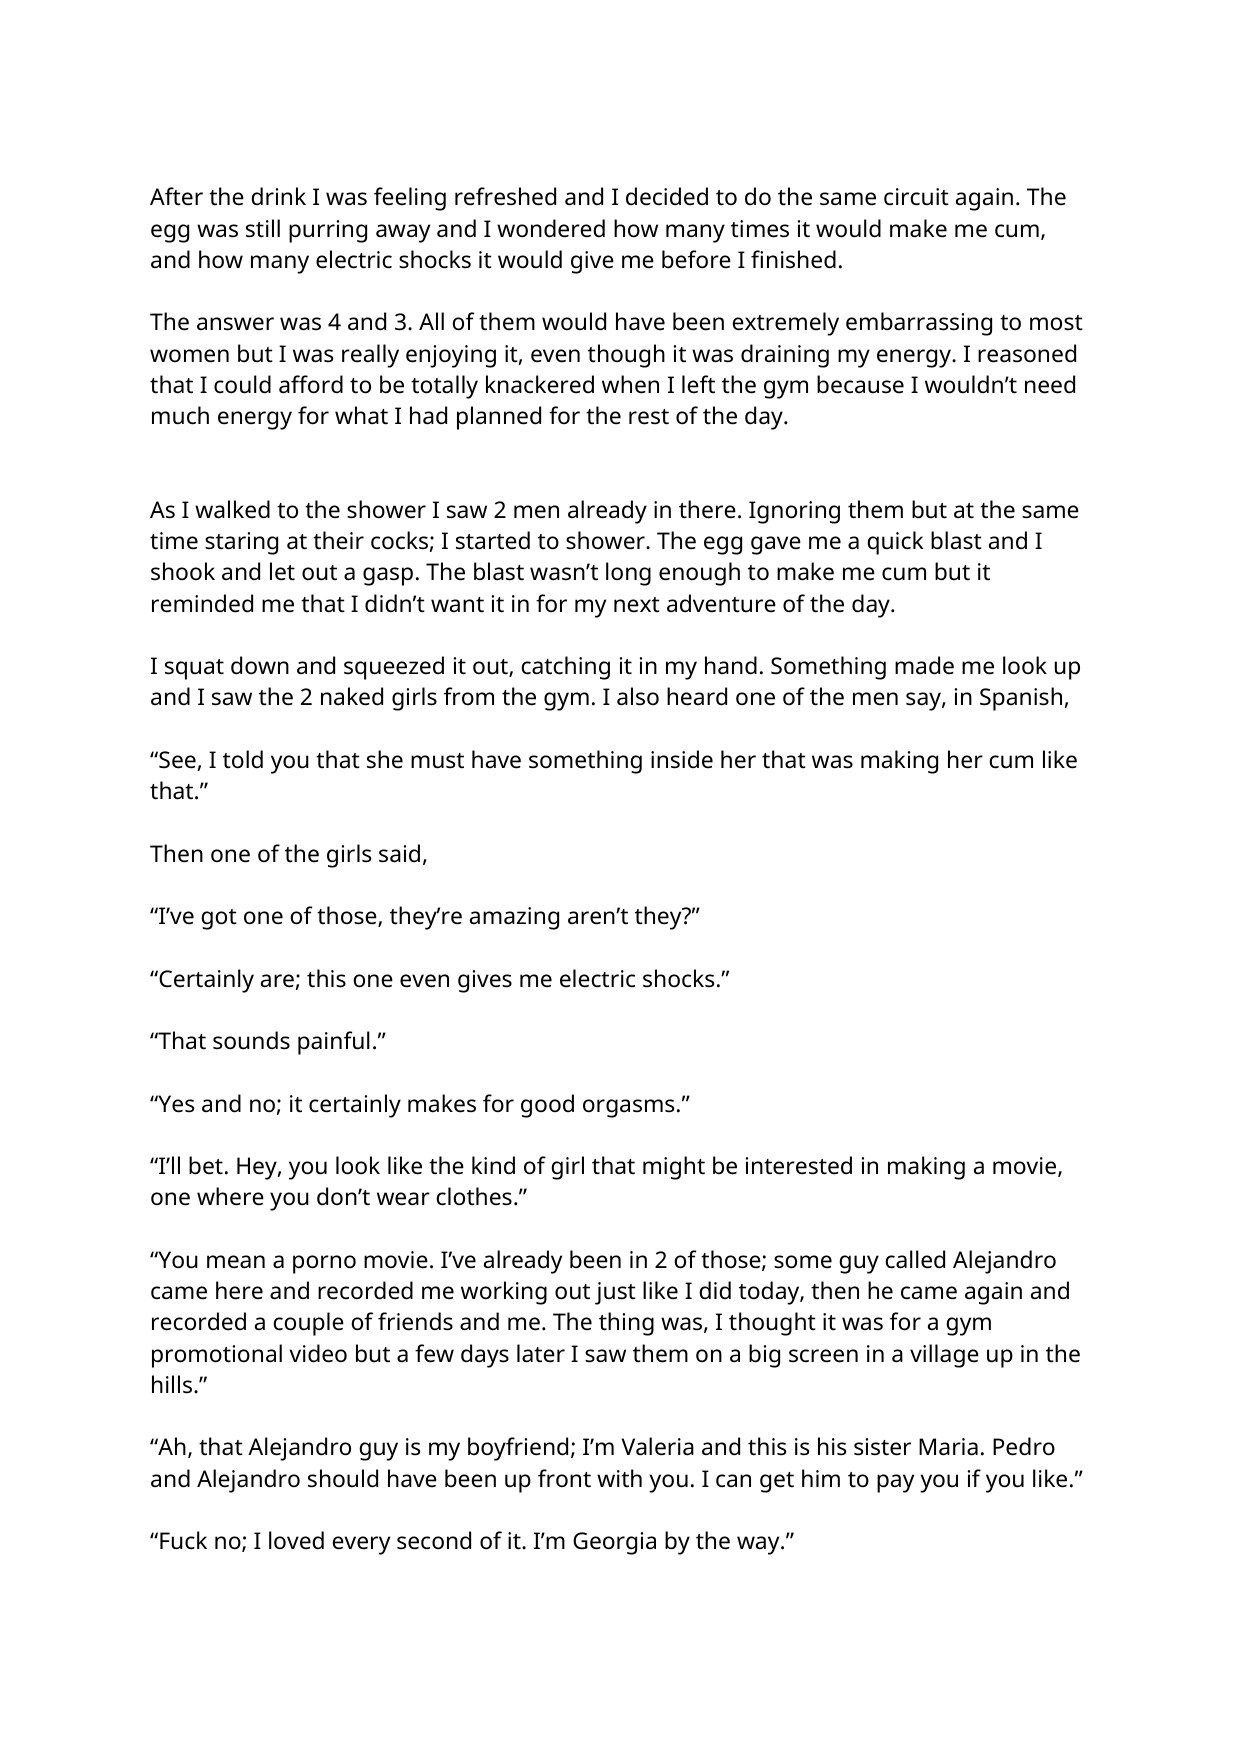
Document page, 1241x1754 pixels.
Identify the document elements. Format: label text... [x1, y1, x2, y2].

text I squat down and squeezed it out, catching it in my hand. Something made me look up and I saw the 2 naked girls from the gym. I also heard one of the men say, in Spanish, [150, 650, 1090, 712]
text “You mean a porno movie. I’ve already been in 2 of those; some guy called Alejandro came here and recorded me working out just like I did today, then he came again and recorded a couple of friends and me. The thing was, I thought it was for a gym promotional video but a few days later I saw them on a big screen in a village up in the hills.” [150, 1244, 1090, 1400]
text “I’ve got one of those, they’re amazing aren’t they?” [150, 900, 1090, 931]
text “I’ll bet. Hey, you look like the kind of girl that might be interested in making a movie, one where you don’t wear clothes.” [150, 1150, 1090, 1212]
text “Yes and no; it certainly makes for good orgasms.” [150, 1087, 1090, 1119]
text “Ah, that Alejandro guy is my boyfriend; I’m Valeria and this is his sister Maria. Pedro and Alejandro should have been up front with you. I can get him to pay you if you like.” [150, 1431, 1090, 1494]
text After the drink I was feeling refreshed and I decided to do the same circuit again. The egg was still purring away and I wondered how many times it would make me cum, and how many electric shocks it would give me before I finished. [150, 181, 1090, 275]
text “That sounds painful.” [150, 1025, 1090, 1056]
text As I walked to the shower I saw 2 men already in there. Ignoring them but at the same time staring at their cocks; I started to shower. The egg gave me a quick blast and I shook and let out a gasp. The blast wasn’t long enough to make me cum but it reminded me that I didn’t want it in for my next adventure of the day. [150, 494, 1090, 619]
text “Fuck no; I loved every second of it. I’m Georgia by the way.” [150, 1525, 1090, 1556]
text Then one of the girls said, [150, 837, 1090, 869]
text “See, I told you that she must have something inside her that was making her cum like that.” [150, 744, 1090, 806]
text The answer was 4 and 3. All of them would have been extremely embarrassing to most women but I was really enjoying it, even though it was draining my energy. I reasoned that I could afford to be totally knackered when I left the gym because I wouldn’t need much energy for what I had planned for the rest of the day. [150, 306, 1090, 431]
text “Certainly are; this one even gives me electric shocks.” [150, 962, 1090, 994]
